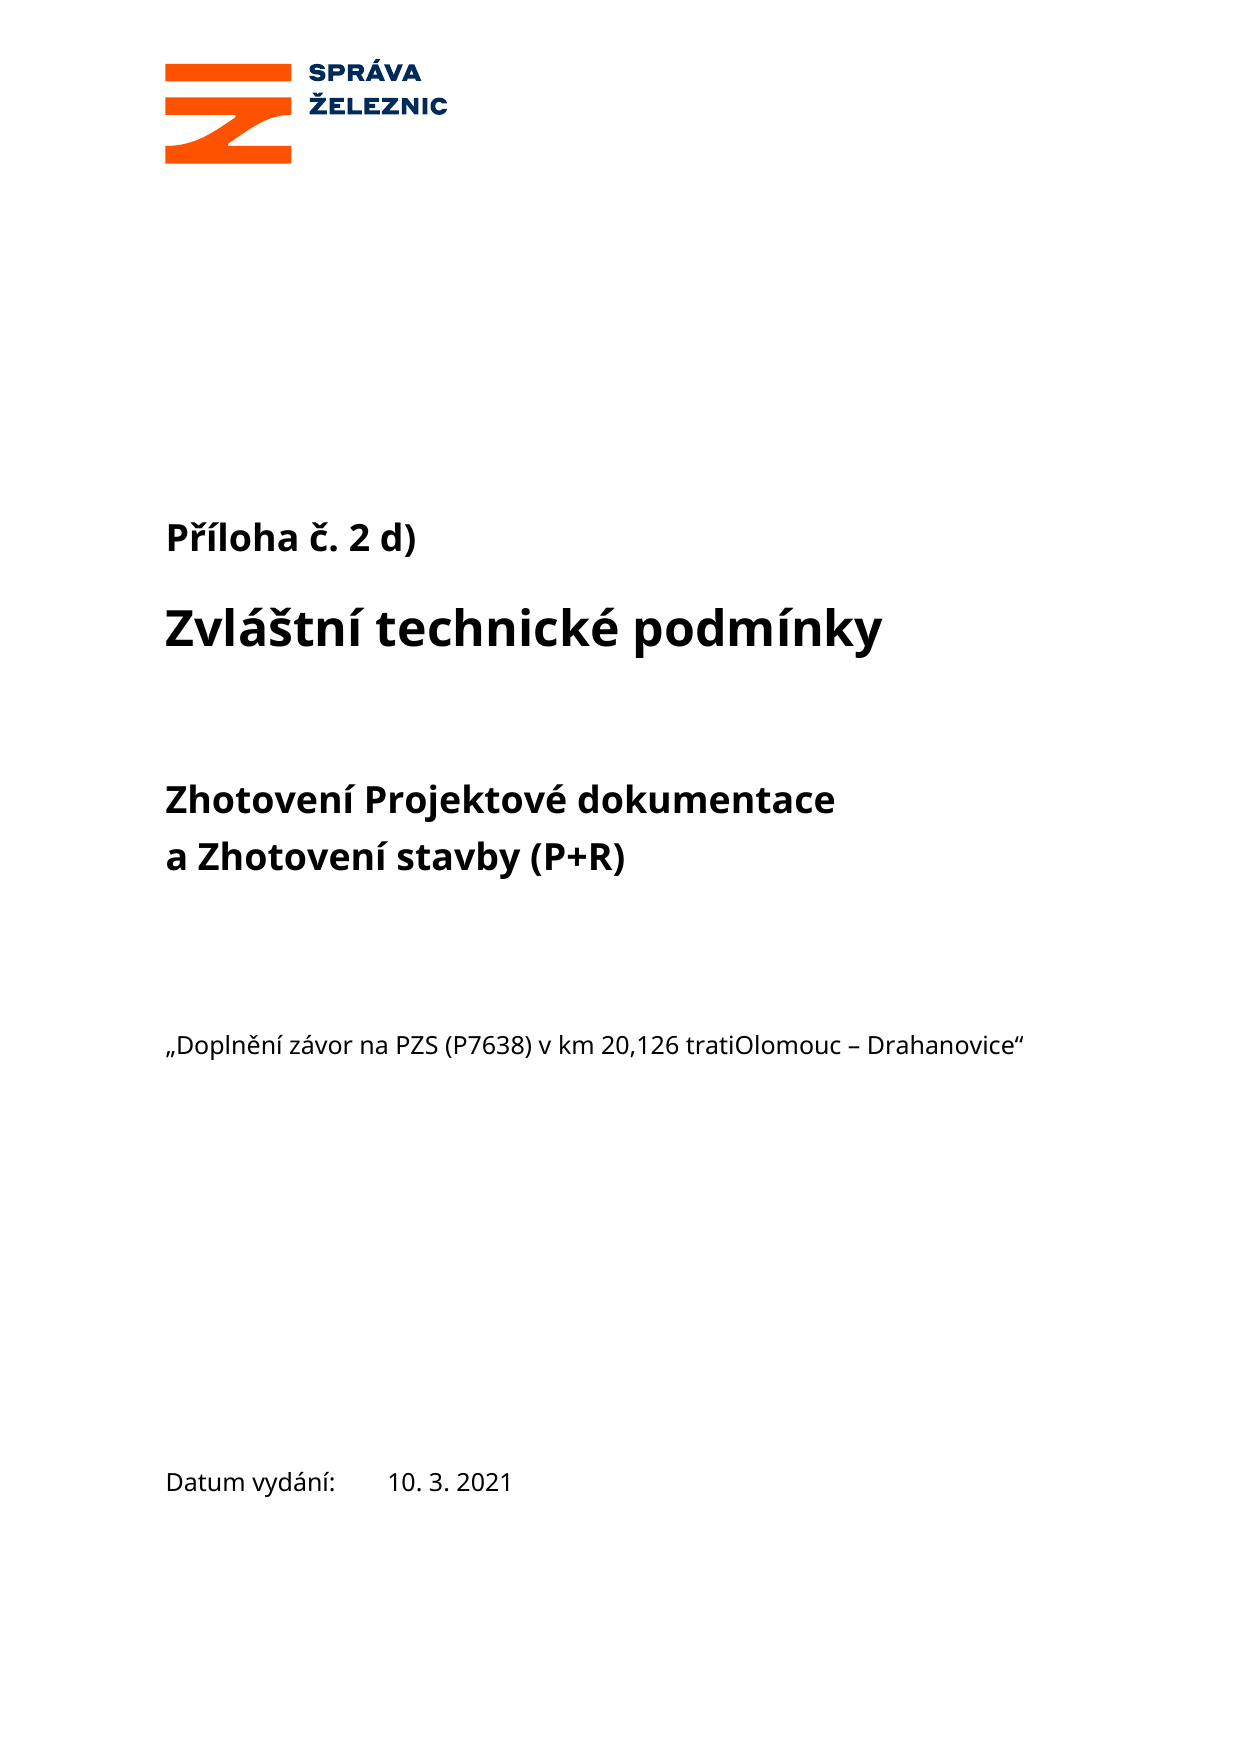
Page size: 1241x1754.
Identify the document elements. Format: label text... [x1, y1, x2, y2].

text Datum vydání: 10. 3. 2021 [165, 1465, 1075, 1499]
text Zvláštní technické podmínky [165, 593, 1075, 661]
text Zhotovení Projektové dokumentace a Zhotovení stavby (P+R) [165, 774, 1075, 881]
text Příloha č. 2 d) [165, 512, 1075, 563]
